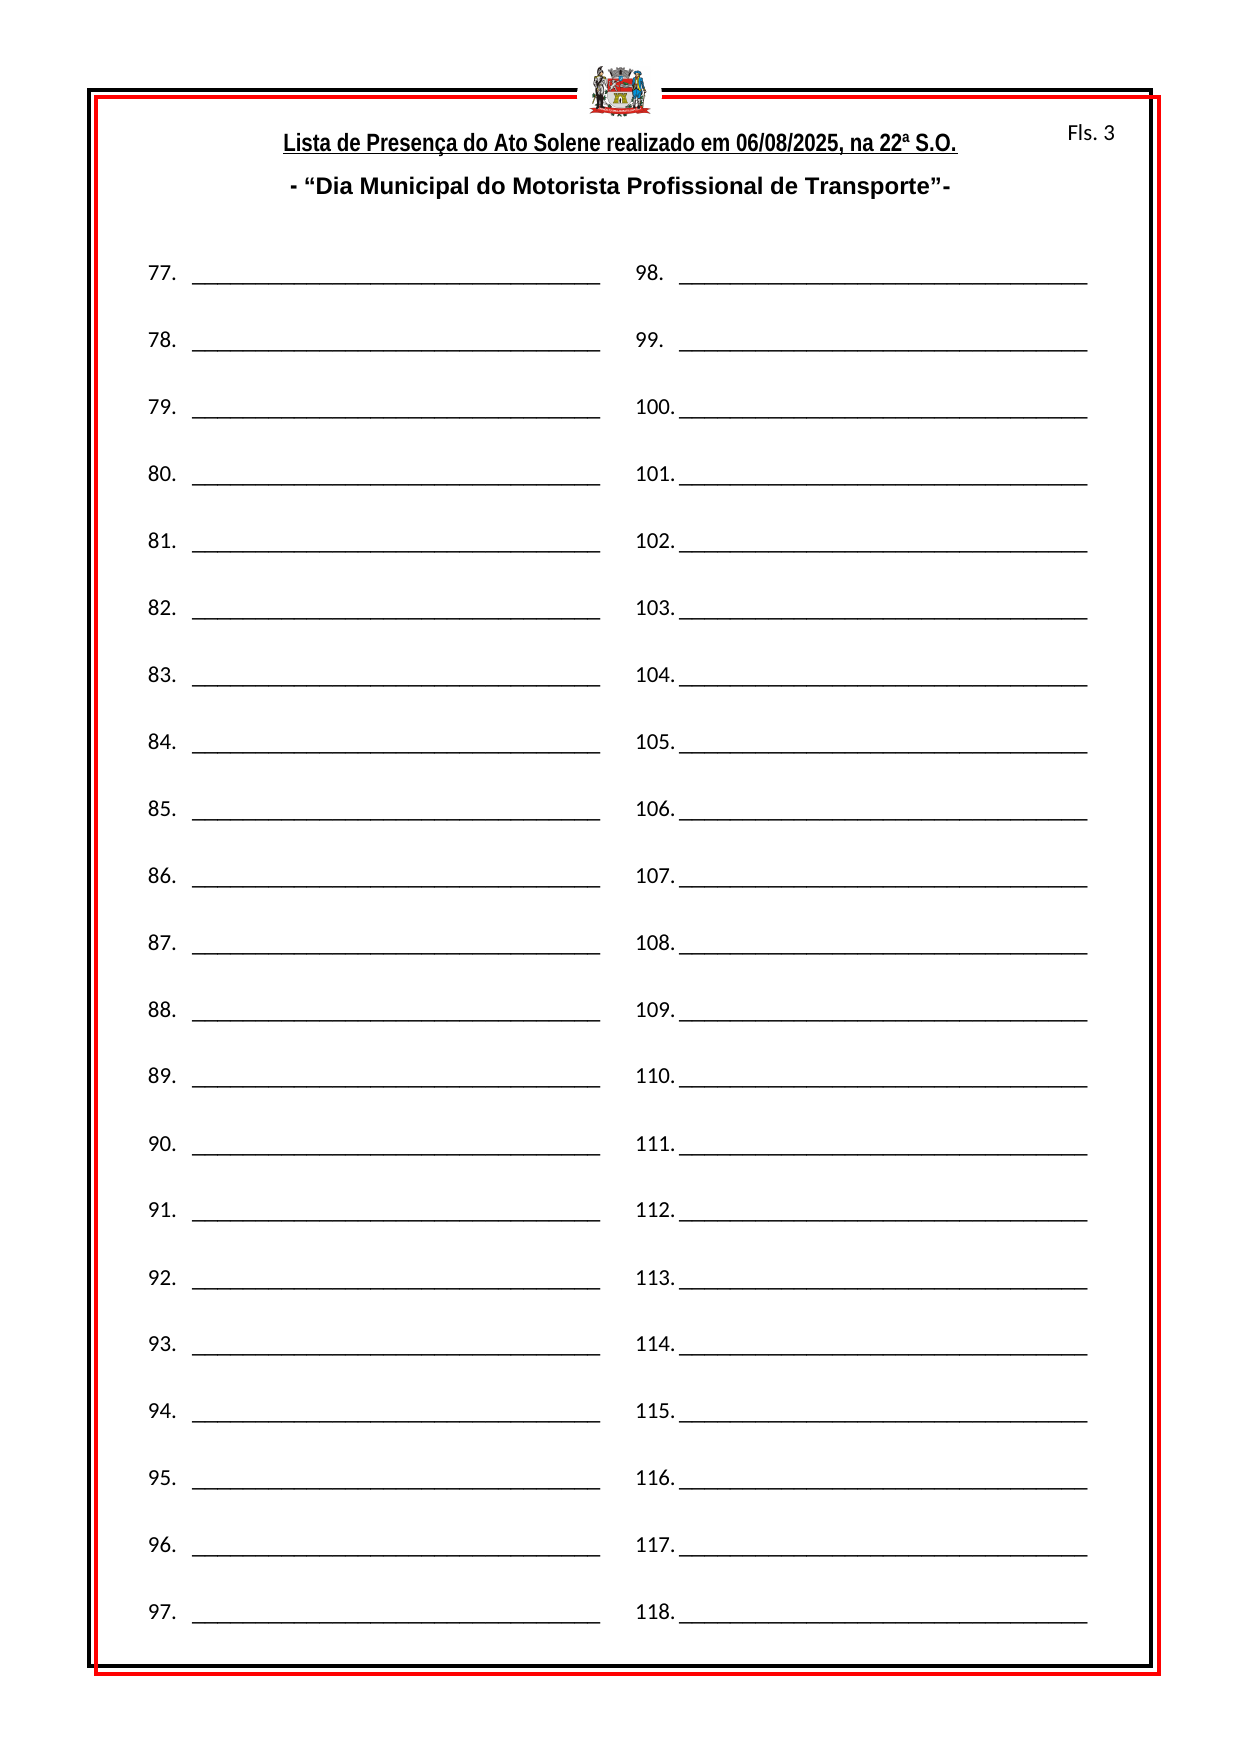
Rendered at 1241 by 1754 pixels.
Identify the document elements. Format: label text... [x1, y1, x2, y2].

list ________________________________ [635, 392, 1092, 420]
list ________________________________ [635, 1329, 1092, 1358]
list ________________________________ [635, 995, 1092, 1023]
list ________________________________ [635, 1196, 1092, 1224]
list ________________________________ [148, 1531, 605, 1558]
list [635, 1597, 1092, 1626]
list ________________________________ [148, 660, 605, 688]
list ________________________________ [148, 1196, 605, 1224]
list ________________________________ [148, 1397, 605, 1424]
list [148, 1597, 605, 1626]
list ________________________________ [635, 1129, 1092, 1157]
list ________________________________ [148, 1129, 605, 1157]
list ________________________________ [635, 1062, 1092, 1090]
list ________________________________ [148, 928, 605, 956]
list ________________________________ [635, 660, 1092, 688]
list ________________________________ [148, 794, 605, 822]
list ________________________________ [635, 727, 1092, 755]
list ________________________________ [635, 459, 1092, 487]
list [635, 258, 1092, 286]
list ________________________________ [635, 526, 1092, 554]
list ________________________________ [148, 1263, 605, 1291]
picture [589, 66, 651, 119]
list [148, 258, 605, 286]
list ________________________________ [635, 861, 1092, 889]
list ________________________________ [148, 1329, 605, 1358]
list ________________________________ [148, 861, 605, 889]
list ________________________________ [635, 794, 1092, 822]
list ________________________________ [635, 325, 1092, 353]
list ________________________________ [635, 1397, 1092, 1424]
list ________________________________ [148, 593, 605, 621]
list ________________________________ [148, 325, 605, 353]
list ________________________________ [148, 459, 605, 487]
list ________________________________ [635, 1463, 1092, 1492]
list ________________________________ [635, 593, 1092, 621]
list ________________________________ [148, 392, 605, 420]
list ________________________________ [148, 1463, 605, 1492]
list ________________________________ [635, 1263, 1092, 1291]
list ________________________________ [635, 1531, 1092, 1558]
list ________________________________ [635, 928, 1092, 956]
list ________________________________ [148, 727, 605, 755]
list ________________________________ [148, 1062, 605, 1090]
list ________________________________ [148, 995, 605, 1023]
list ________________________________ [148, 526, 605, 554]
